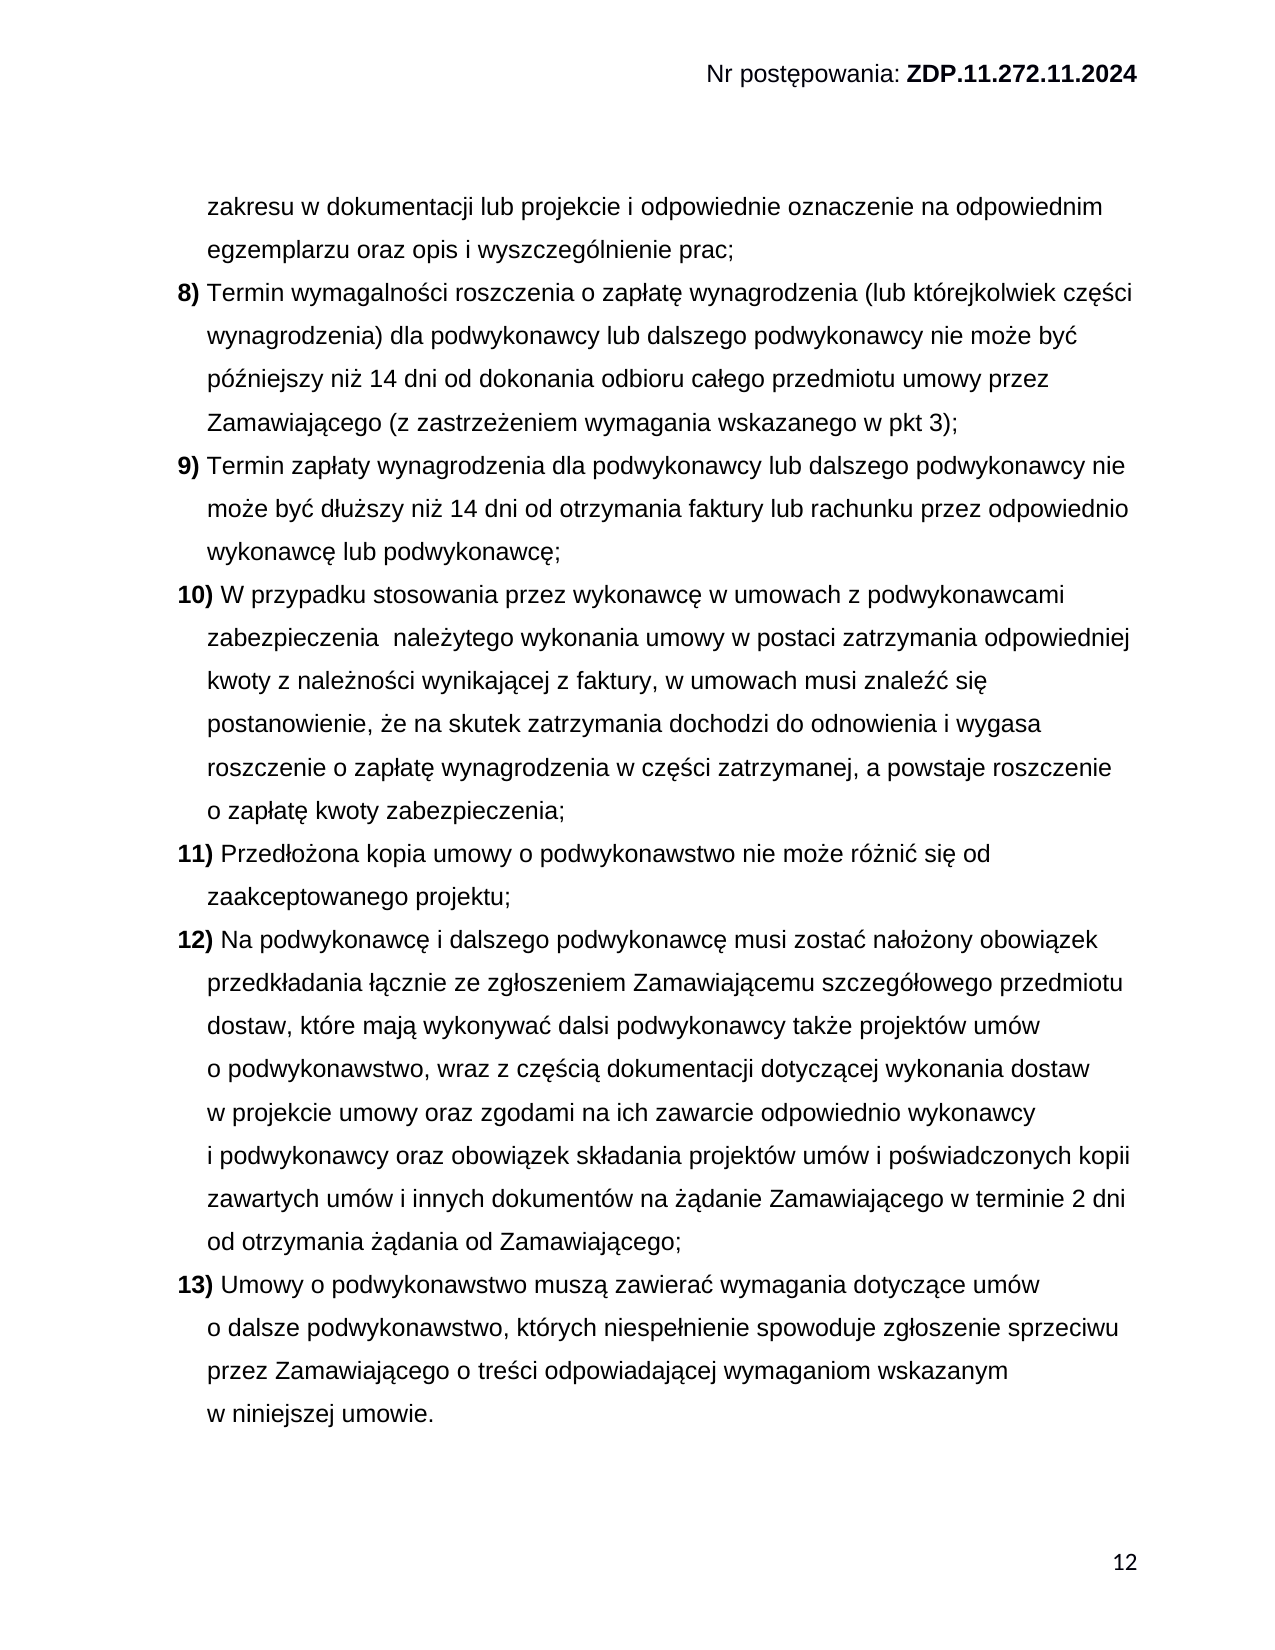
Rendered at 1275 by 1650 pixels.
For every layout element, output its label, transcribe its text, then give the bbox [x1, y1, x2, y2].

list Przedłożona kopia umowy o podwykonawstwo nie może różnić się od zaakceptowanego projektu; [177, 839, 1137, 911]
list Termin zapłaty wynagrodzenia dla podwykonawcy lub dalszego podwykonawcy nie może być dłuższy niż 14 dni od otrzymania faktury lub rachunku przez odpowiednio wykonawcę lub podwykonawcę; [177, 451, 1137, 566]
list Umowy o podwykonawstwo muszą zawierać wymagania dotyczące umów o dalsze podwykonawstwo, których niespełnienie spowoduje zgłoszenie sprzeciwu przez Zamawiającego o treści odpowiadającej wymaganiom wskazanym w niniejszej umowie. [177, 1270, 1137, 1428]
list Na podwykonawcę i dalszego podwykonawcę musi zostać nałożony obowiązek przedkładania łącznie ze zgłoszeniem Zamawiającemu szczegółowego przedmiotu dostaw, które mają wykonywać dalsi podwykonawcy także projektów umów o podwykonawstwo, wraz z częścią dokumentacji dotyczącej wykonania dostaw w projekcie umowy oraz zgodami na ich zawarcie odpowiednio wykonawcy i podwykonawcy oraz obowiązek składania projektów umów i poświadczonych kopii zawartych umów i innych dokumentów na żądanie Zamawiającego w terminie 2 dni od otrzymania żądania od Zamawiającego; [177, 925, 1137, 1256]
list Termin wymagalności roszczenia o zapłatę wynagrodzenia (lub którejkolwiek części wynagrodzenia) dla podwykonawcy lub dalszego podwykonawcy nie może być późniejszy niż 14 dni od dokonania odbioru całego przedmiotu umowy przez Zamawiającego (z zastrzeżeniem wymagania wskazanego w pkt 3); [177, 278, 1137, 436]
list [177, 192, 1137, 264]
list W przypadku stosowania przez wykonawcę w umowach z podwykonawcami zabezpieczenia należytego wykonania umowy w postaci zatrzymania odpowiedniej kwoty z należności wynikającej z faktury, w umowach musi znaleźć się postanowienie, że na skutek zatrzymania dochodzi do odnowienia i wygasa roszczenie o zapłatę wynagrodzenia w części zatrzymanej, a powstaje roszczenie o zapłatę kwoty zabezpieczenia; [177, 580, 1137, 824]
